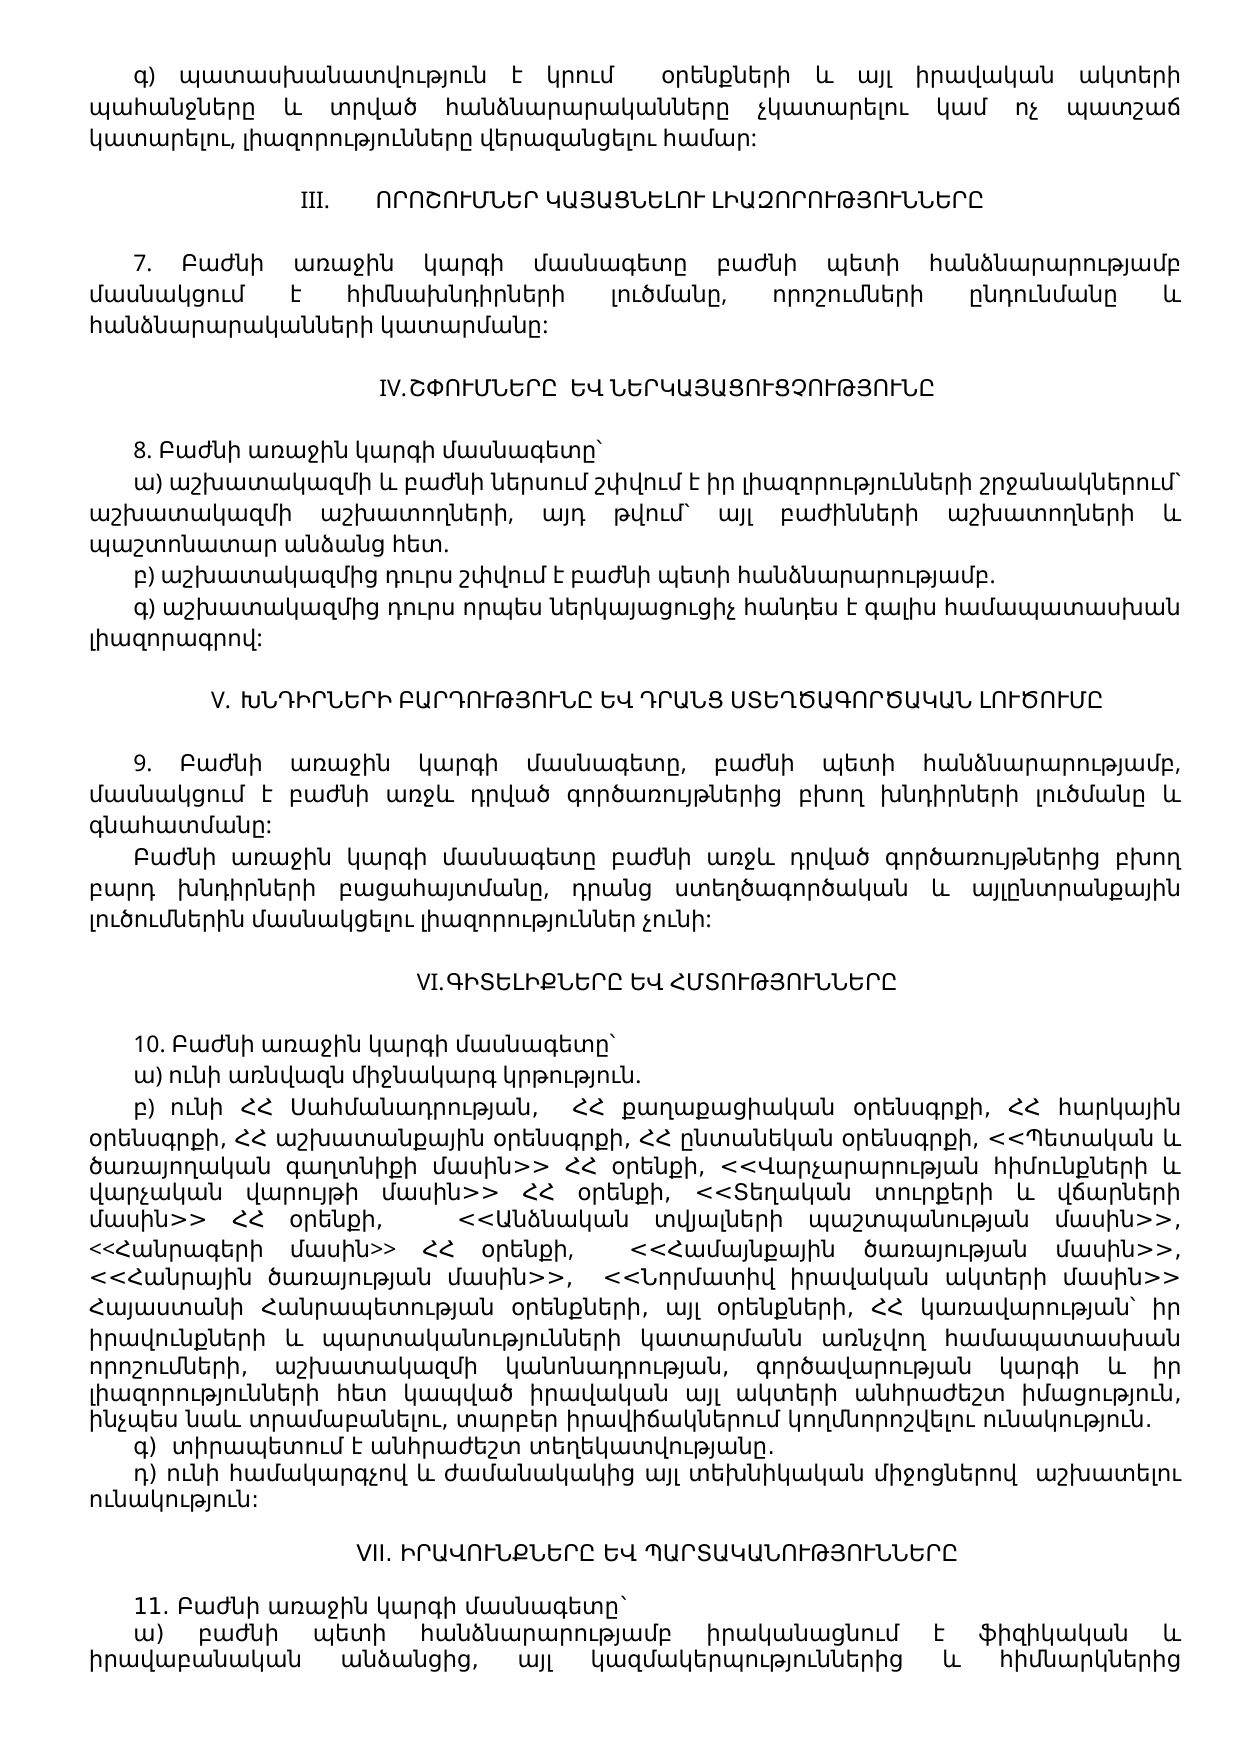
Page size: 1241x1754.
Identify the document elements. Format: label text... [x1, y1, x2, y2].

text ա) ունի առնվազն միջնակարգ կրթություն. [89, 1059, 1181, 1090]
list ՈՐՈՇՈՒՄՆԵՐ ԿԱՅԱՑՆԵԼՈՒ ԼԻԱԶՈՐՈՒԹՅՈՒՆՆԵՐԸ [103, 184, 1181, 215]
text 10. Բաժնի առաջին կարգի մասնագետը՝ [89, 1028, 1181, 1059]
list ՇՓՈՒՄՆԵՐԸ ԵՎ ՆԵՐԿԱՅԱՑՈՒՑՉՈՒԹՅՈՒՆԸ [89, 372, 1181, 403]
text գ) աշխատակազմից դուրս որպես ներկայացուցիչ հանդես է գալիս համապատասխան լիազորագրով: [89, 590, 1181, 653]
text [89, 1620, 1181, 1673]
text Բաժնի առաջին կարգի մասնագետը բաժնի առջև դրված գործառույթներից բխող բարդ խնդիրների բացահայտմանը, դրանց ստեղծագործական և այլընտրանքային լուծումներին մասնակցելու լիազորություններ չունի: [89, 840, 1181, 934]
text 9. Բաժնի առաջին կարգի մասնագետը, բաժնի պետի հանձնարարությամբ, մասնակցում է բաժնի առջև դրված գործառույթներից բխող խնդիրների լուծմանը և գնահատմանը: [89, 747, 1181, 840]
text դ) ունի համակարգչով և ժամանակակից այլ տեխնիկական միջոցներով աշխատելու ունակություն: [89, 1460, 1181, 1513]
text բ) ունի ՀՀ Սահմանադրության, ՀՀ քաղաքացիական օրենսգրքի, ՀՀ հարկային օրենսգրքի, ՀՀ աշխատանքային օրենսգրքի, ՀՀ ընտանեկան օրենսգրքի, <<Պետական և ծառայողական գաղտնիքի մասին>> ՀՀ օրենքի, <<Վարչարարության հիմունքների և վարչական վարույթի մասին>> ՀՀ օրենքի, <<Տեղական տուրքերի և վճարների մասին>> ՀՀ օրենքի, <<Անձնական տվյալների պաշտպանության մասին>>, <<Հանրագերի մասին>> ՀՀ օրենքի, <<Համայնքային ծառայության մասին>>, <<Հանրային ծառայության մասին>>, <<Նորմատիվ իրավական ակտերի մասին>> Հայաստանի Հանրապետության օրենքների, այլ օրենքների, ՀՀ կառավարության՝ իր իրավունքների և պարտականությունների կատարմանն առնչվող համապատասխան որոշումների, աշխատակազմի կանոնադրության, գործավարության կարգի և իր լիազորությունների հետ կապված իրավական այլ ակտերի անհրաժեշտ իմացություն, ինչպես նաև տրամաբանելու, տարբեր իրավիճակներում կողմնորոշվելու ունակություն. [89, 1090, 1181, 1433]
text գ) պատասխանատվություն է կրում օրենքների և այլ իրավական ակտերի պահանջները և տրված հանձնարարականները չկատարելու կամ ոչ պատշաճ կատարելու, լիազորությունները վերազանցելու համար: [89, 59, 1181, 153]
text 7. Բաժնի առաջին կարգի մասնագետը բաժնի պետի հանձնարարությամբ մասնակցում է հիմնախնդիրների լուծմանը, որոշումների ընդունմանը և հանձնարարականների կատարմանը: [89, 247, 1181, 340]
text VII. ԻՐԱՎՈՒՆՔՆԵՐԸ ԵՎ ՊԱՐՏԱԿԱՆՈՒԹՅՈՒՆՆԵՐԸ [89, 1540, 1181, 1567]
text 8. Բաժնի առաջին կարգի մասնագետը՝ [89, 434, 1181, 465]
text 11. Բաժնի առաջին կարգի մասնագետը` [89, 1593, 1181, 1620]
text ա) աշխատակազմի և բաժնի ներսում շփվում է իր լիազորությունների շրջանակներում` աշխատակազմի աշխատողների, այդ թվում` այլ բաժինների աշխատողների և պաշտոնատար անձանց հետ. [89, 465, 1181, 559]
list ԽՆԴԻՐՆԵՐԻ ԲԱՐԴՈՒԹՅՈՒՆԸ ԵՎ ԴՐԱՆՑ ՍՏԵՂԾԱԳՈՐԾԱԿԱՆ ԼՈՒԾՈՒՄԸ [89, 684, 1181, 715]
text բ) աշխատակազմից դուրս շփվում է բաժնի պետի հանձնարարությամբ. [89, 559, 1181, 590]
list ԳԻՏԵԼԻՔՆԵՐԸ ԵՎ ՀՄՏՈՒԹՅՈՒՆՆԵՐԸ [89, 965, 1181, 997]
text գ) տիրապետում է անհրաժեշտ տեղեկատվությանը. [89, 1433, 1181, 1460]
